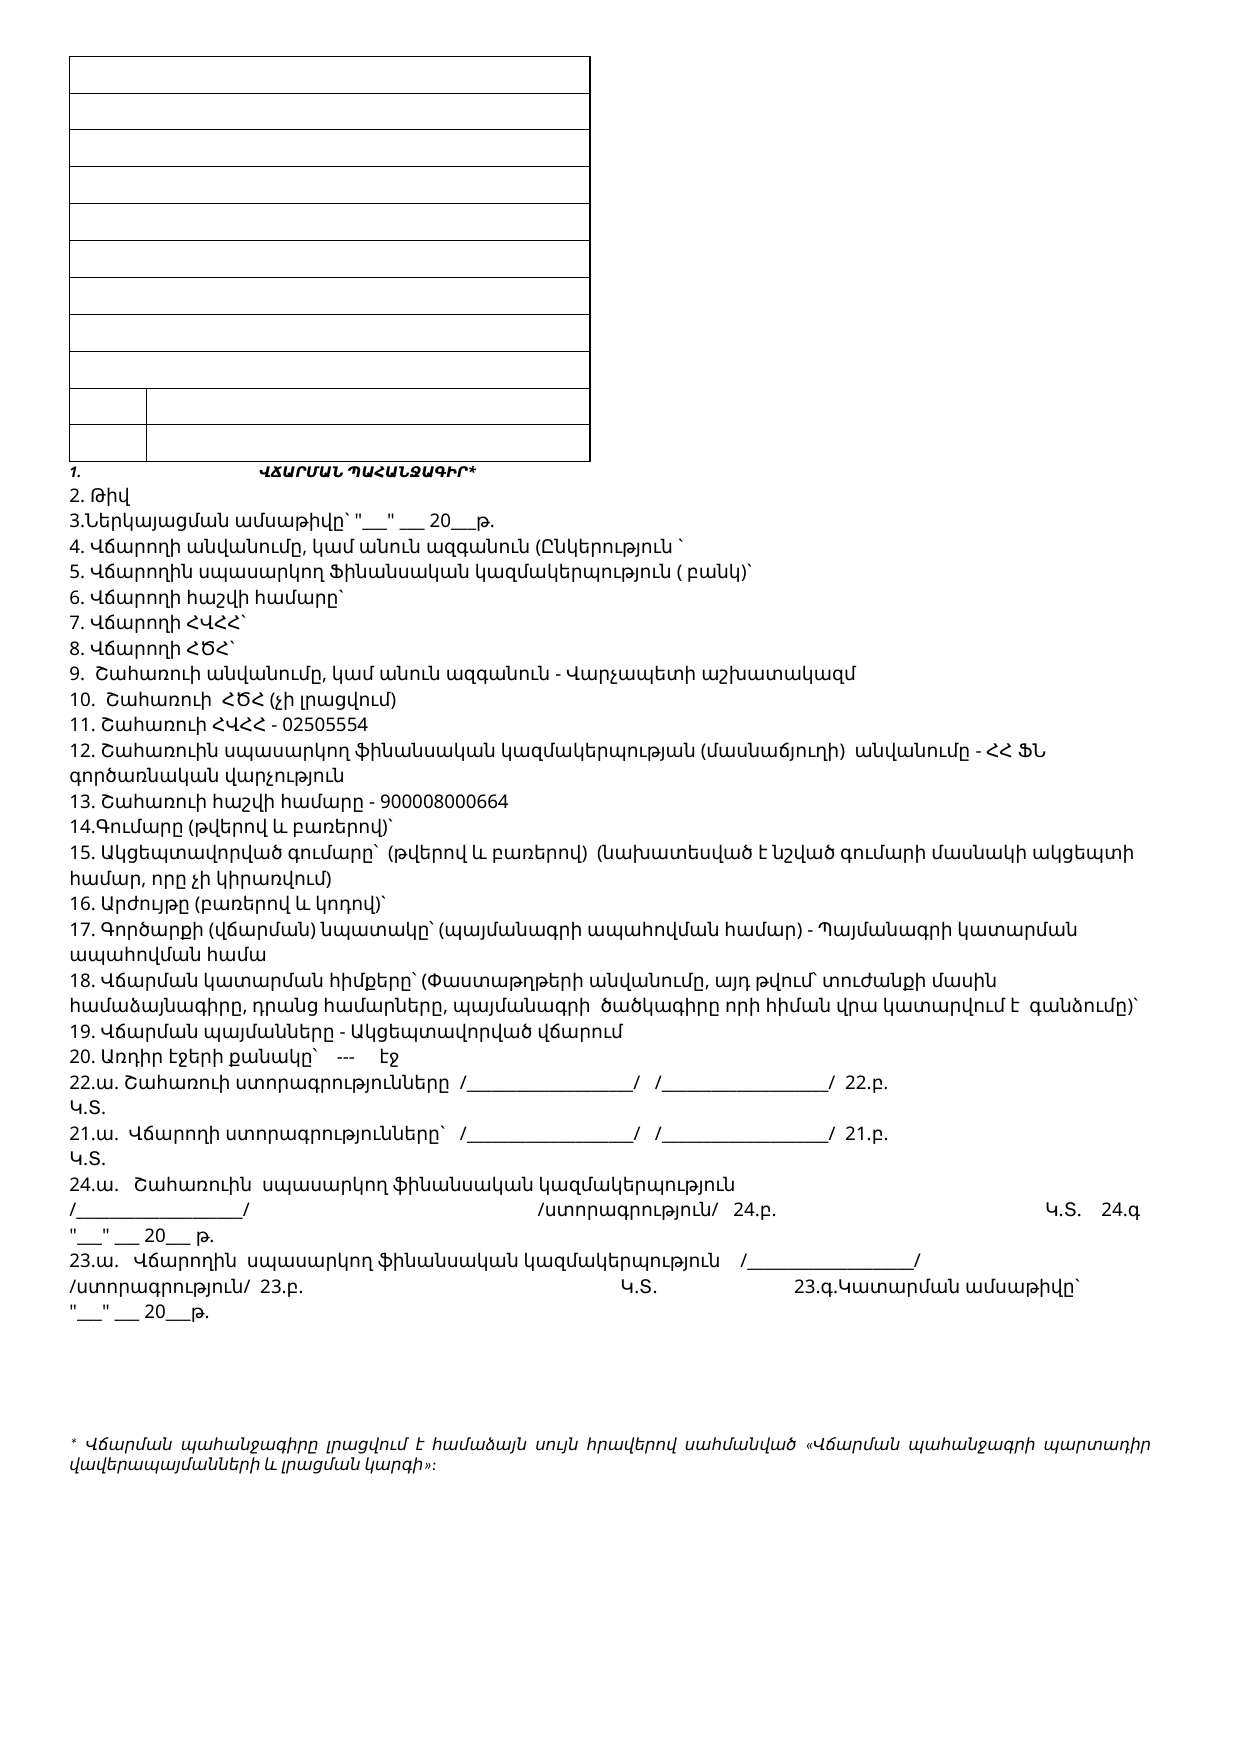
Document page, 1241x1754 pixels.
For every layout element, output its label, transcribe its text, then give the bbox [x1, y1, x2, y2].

text * Վճարման պահանջագիրը լրացվում է համաձայն սույն հրավերով սահմանված «Վճարման պահանջագրի պարտադիր վավերապայմանների և լրացման կարգի»: [69, 1434, 1152, 1475]
